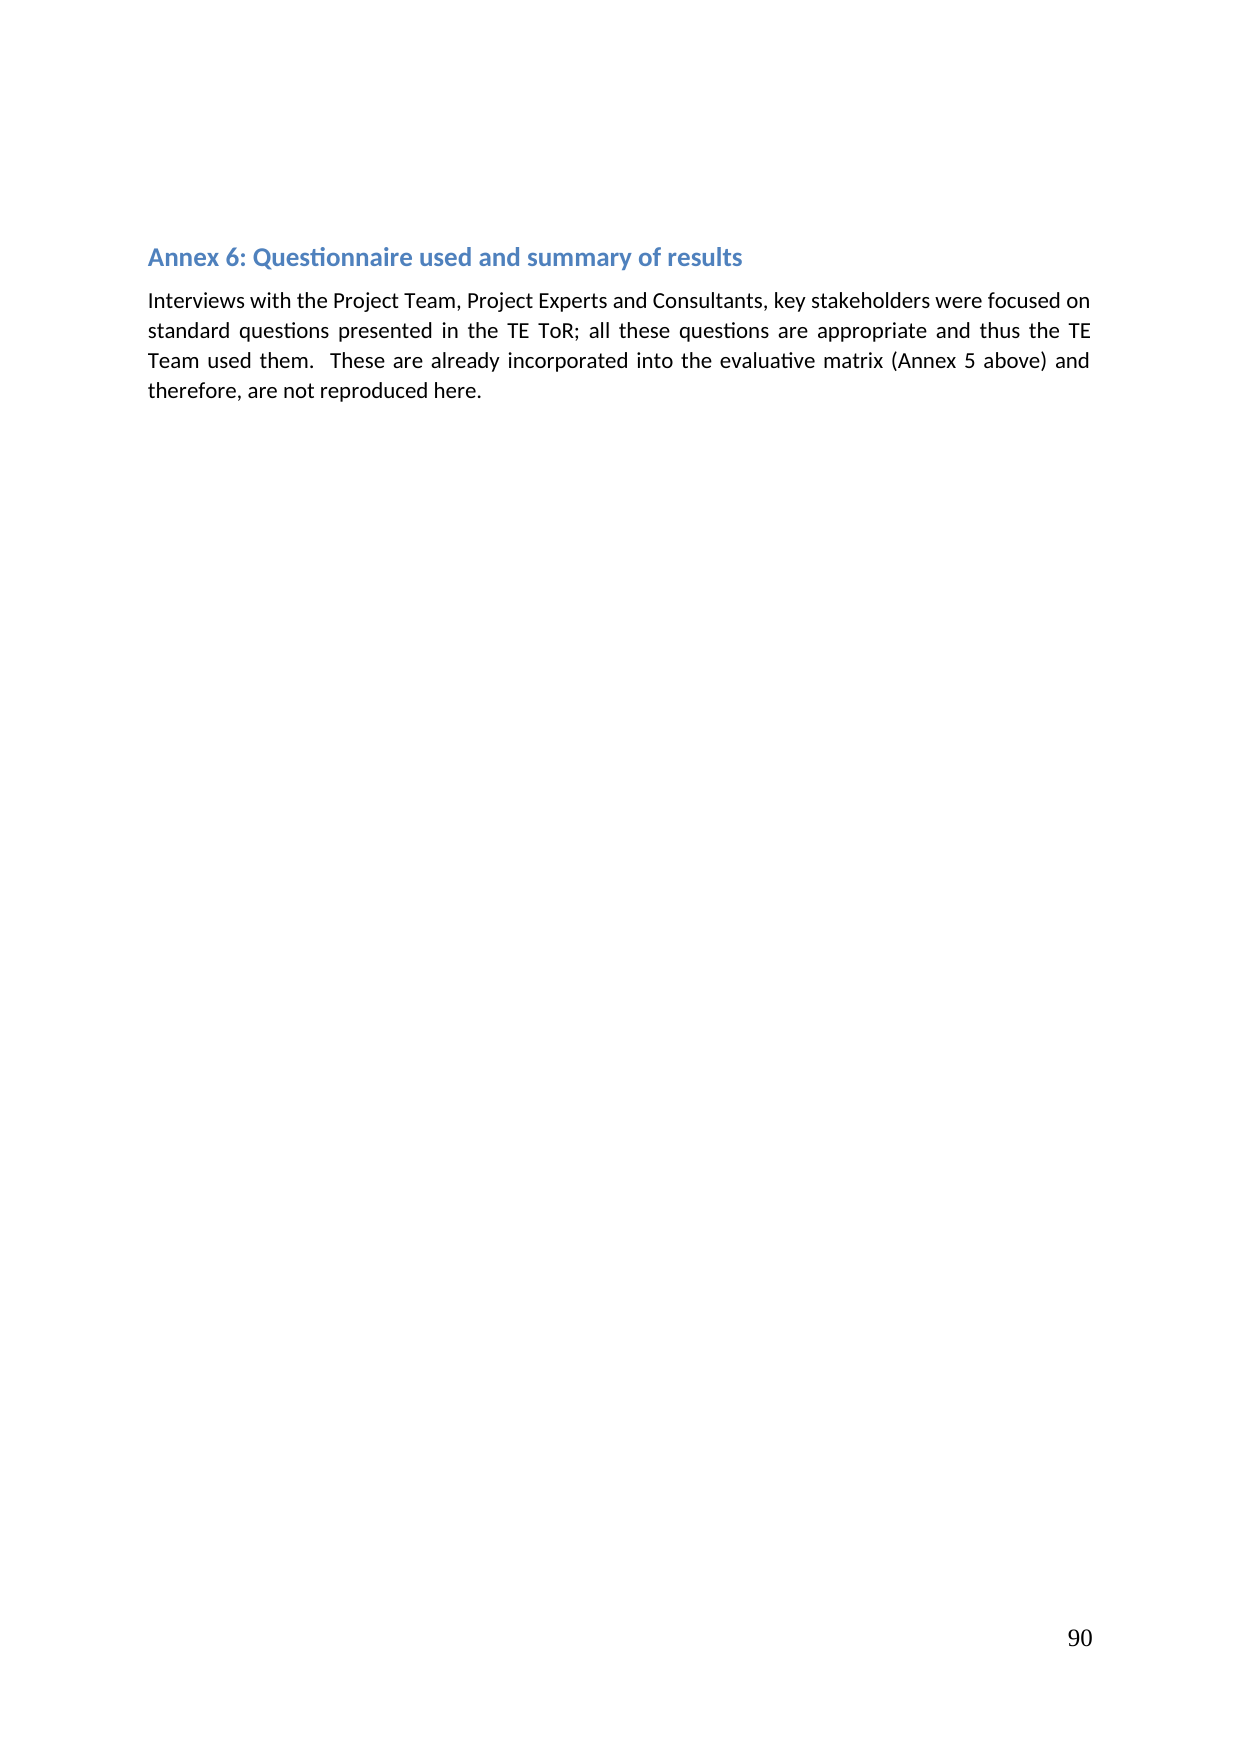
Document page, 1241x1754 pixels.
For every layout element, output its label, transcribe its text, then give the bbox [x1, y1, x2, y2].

subtitle Annex 6: Questionnaire used and summary of results [148, 240, 1092, 273]
text Interviews with the Project Team, Project Experts and Consultants, key stakeholders were focused on standard questions presented in the TE ToR; all these questions are appropriate and thus the TE Team used them. These are already incorporated into the evaluative matrix (Annex 5 above) and therefore, are not reproduced here. [148, 286, 1092, 404]
